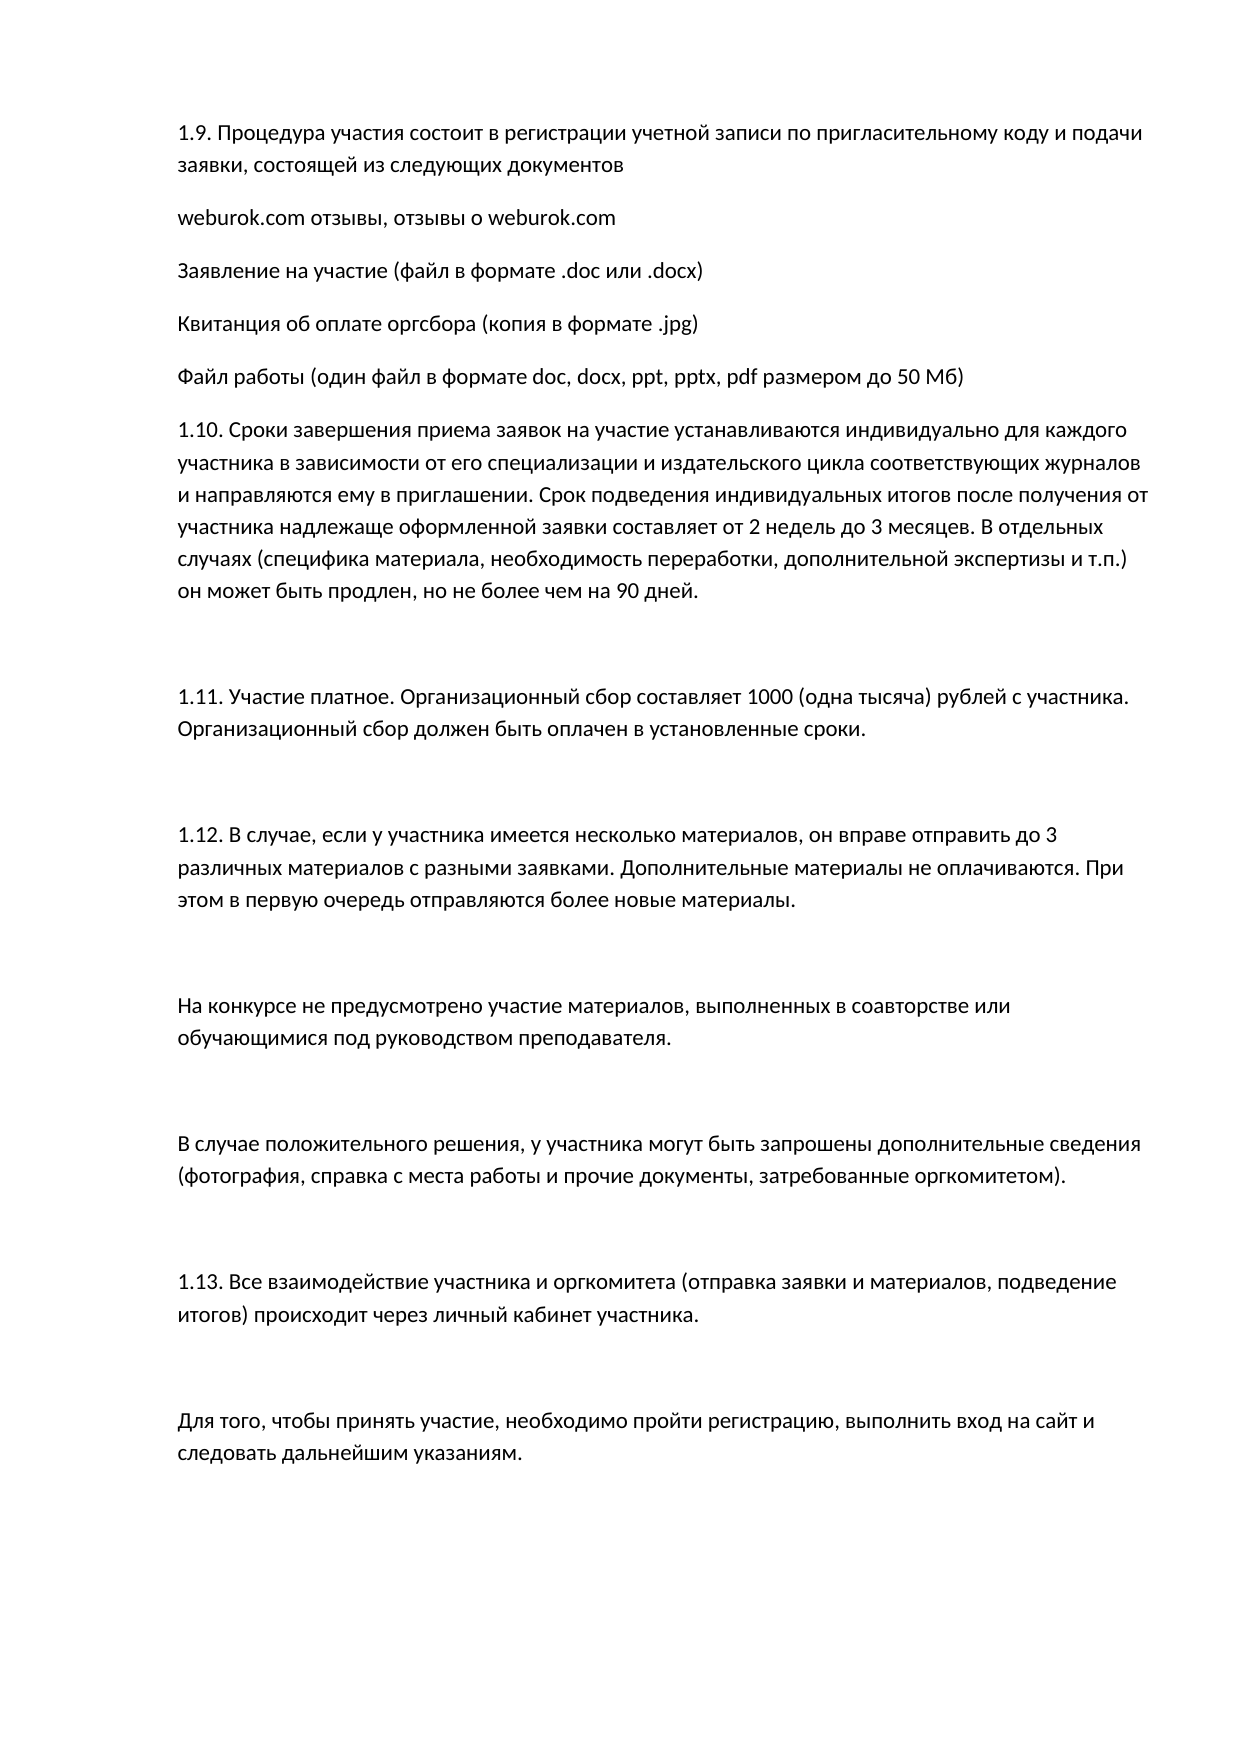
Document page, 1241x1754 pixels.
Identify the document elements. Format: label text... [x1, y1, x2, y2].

text 1.13. Все взаимодействие участника и оргкомитета (отправка заявки и материалов, подведение итогов) происходит через личный кабинет участника. [177, 1267, 1152, 1328]
text 1.10. Сроки завершения приема заявок на участие устанавливаются индивидуально для каждого участника в зависимости от его специализации и издательского цикла соответствующих журналов и направляются ему в приглашении. Срок подведения индивидуальных итогов после получения от участника надлежаще оформленной заявки составляет от 2 недель до 3 месяцев. В отдельных случаях (специфика материала, необходимость переработки, дополнительной экспертизы и т.п.) он может быть продлен, но не более чем на 90 дней. [177, 415, 1152, 604]
text Файл работы (один файл в формате doc, docx, ppt, pptx, pdf размером до 50 Мб) [177, 362, 1152, 390]
text Квитанция об оплате оргсбора (копия в формате .jpg) [177, 309, 1152, 337]
text weburok.com отзывы, отзывы о weburok.com [177, 203, 1152, 231]
text На конкурсе не предусмотрено участие материалов, выполненных в соавторстве или обучающимися под руководством преподавателя. [177, 991, 1152, 1051]
text 1.9. Процедура участия состоит в регистрации учетной записи по пригласительному коду и подачи заявки, состоящей из следующих документов [177, 118, 1152, 178]
text 1.12. В случае, если у участника имеется несколько материалов, он вправе отправить до 3 различных материалов с разными заявками. Дополнительные материалы не оплачиваются. При этом в первую очередь отправляются более новые материалы. [177, 821, 1152, 913]
text Заявление на участие (файл в формате .doc или .docx) [177, 256, 1152, 284]
text Для того, чтобы принять участие, необходимо пройти регистрацию, выполнить вход на сайт и следовать дальнейшим указаниям. [177, 1406, 1152, 1466]
text В случае положительного решения, у участника могут быть запрошены дополнительные сведения (фотография, справка с места работы и прочие документы, затребованные оргкомитетом). [177, 1129, 1152, 1189]
text 1.11. Участие платное. Организационный сбор составляет 1000 (одна тысяча) рублей с участника. Организационный сбор должен быть оплачен в установленные сроки. [177, 682, 1152, 743]
